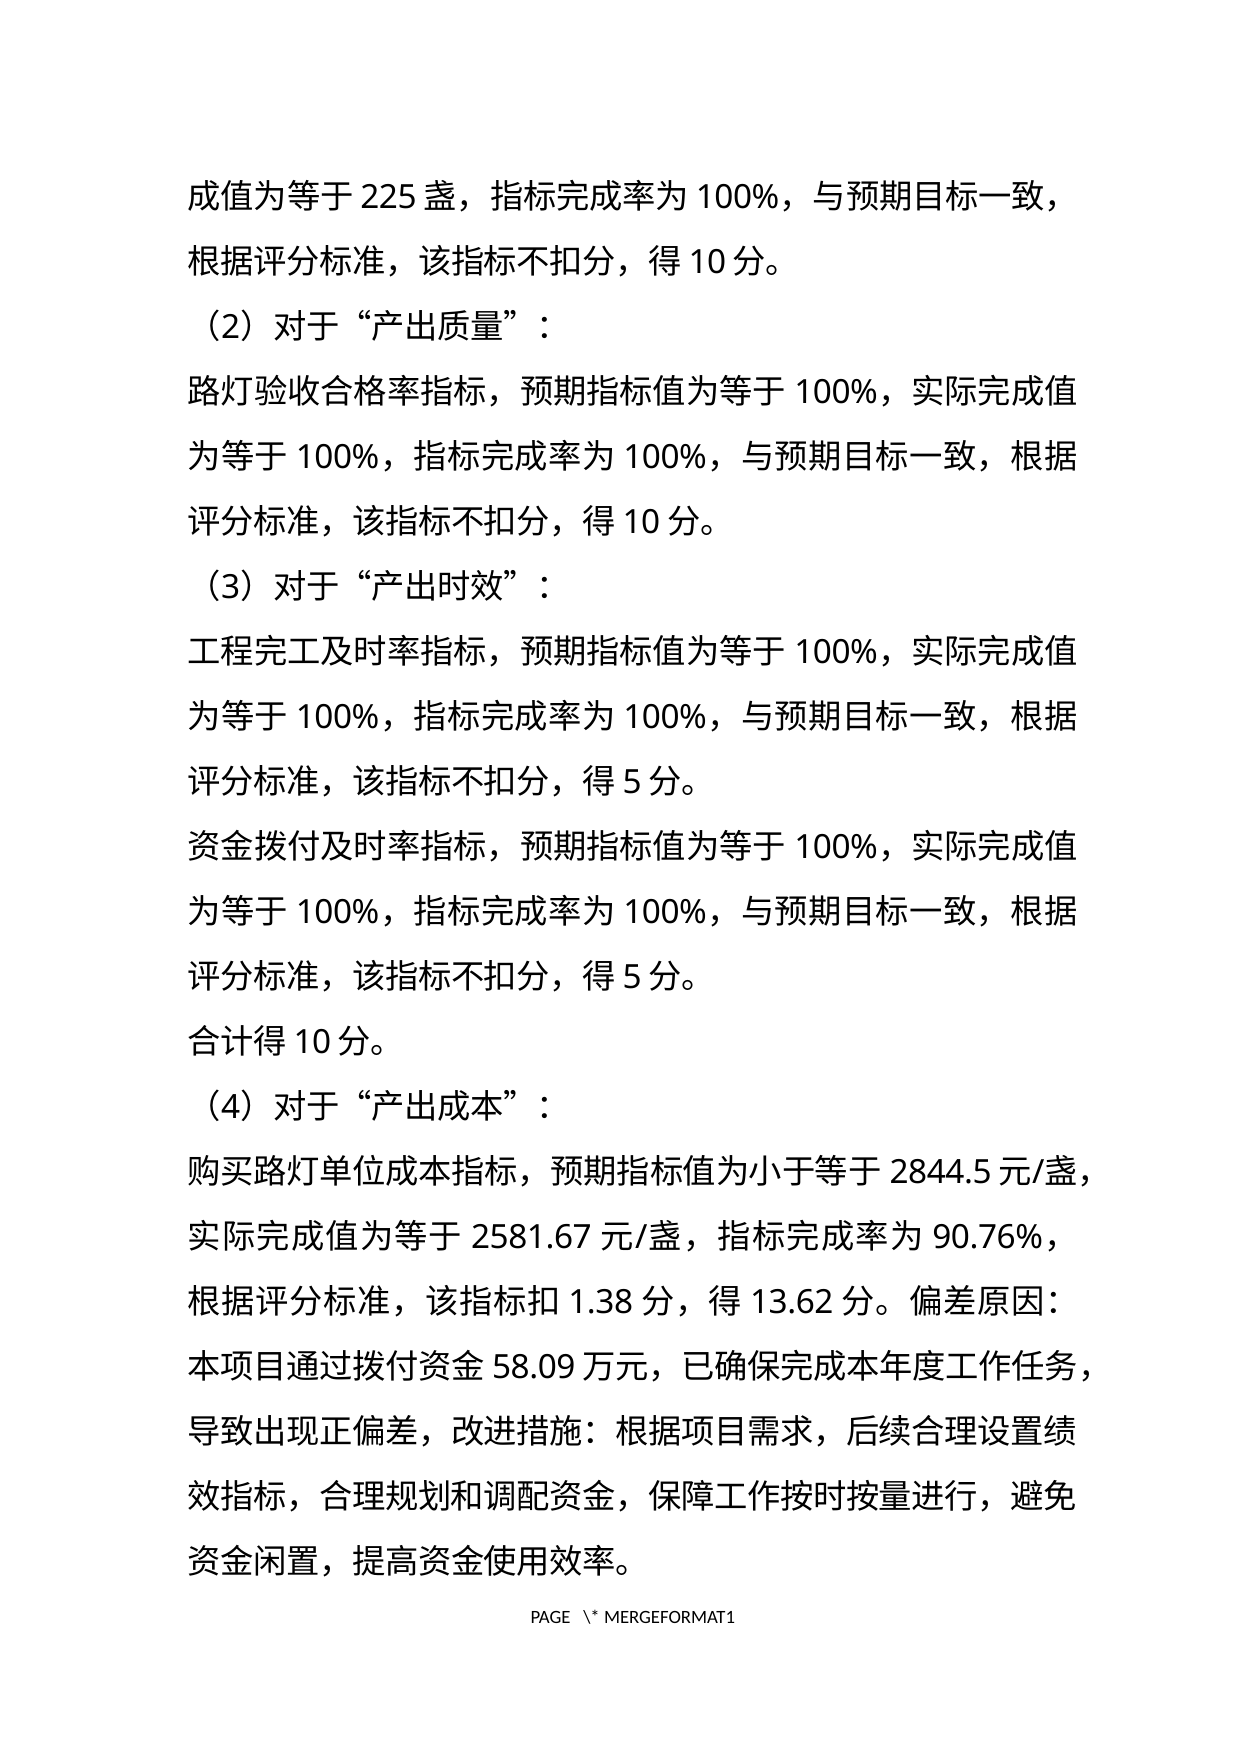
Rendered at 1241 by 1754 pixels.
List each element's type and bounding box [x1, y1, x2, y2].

text [187, 162, 1078, 1592]
